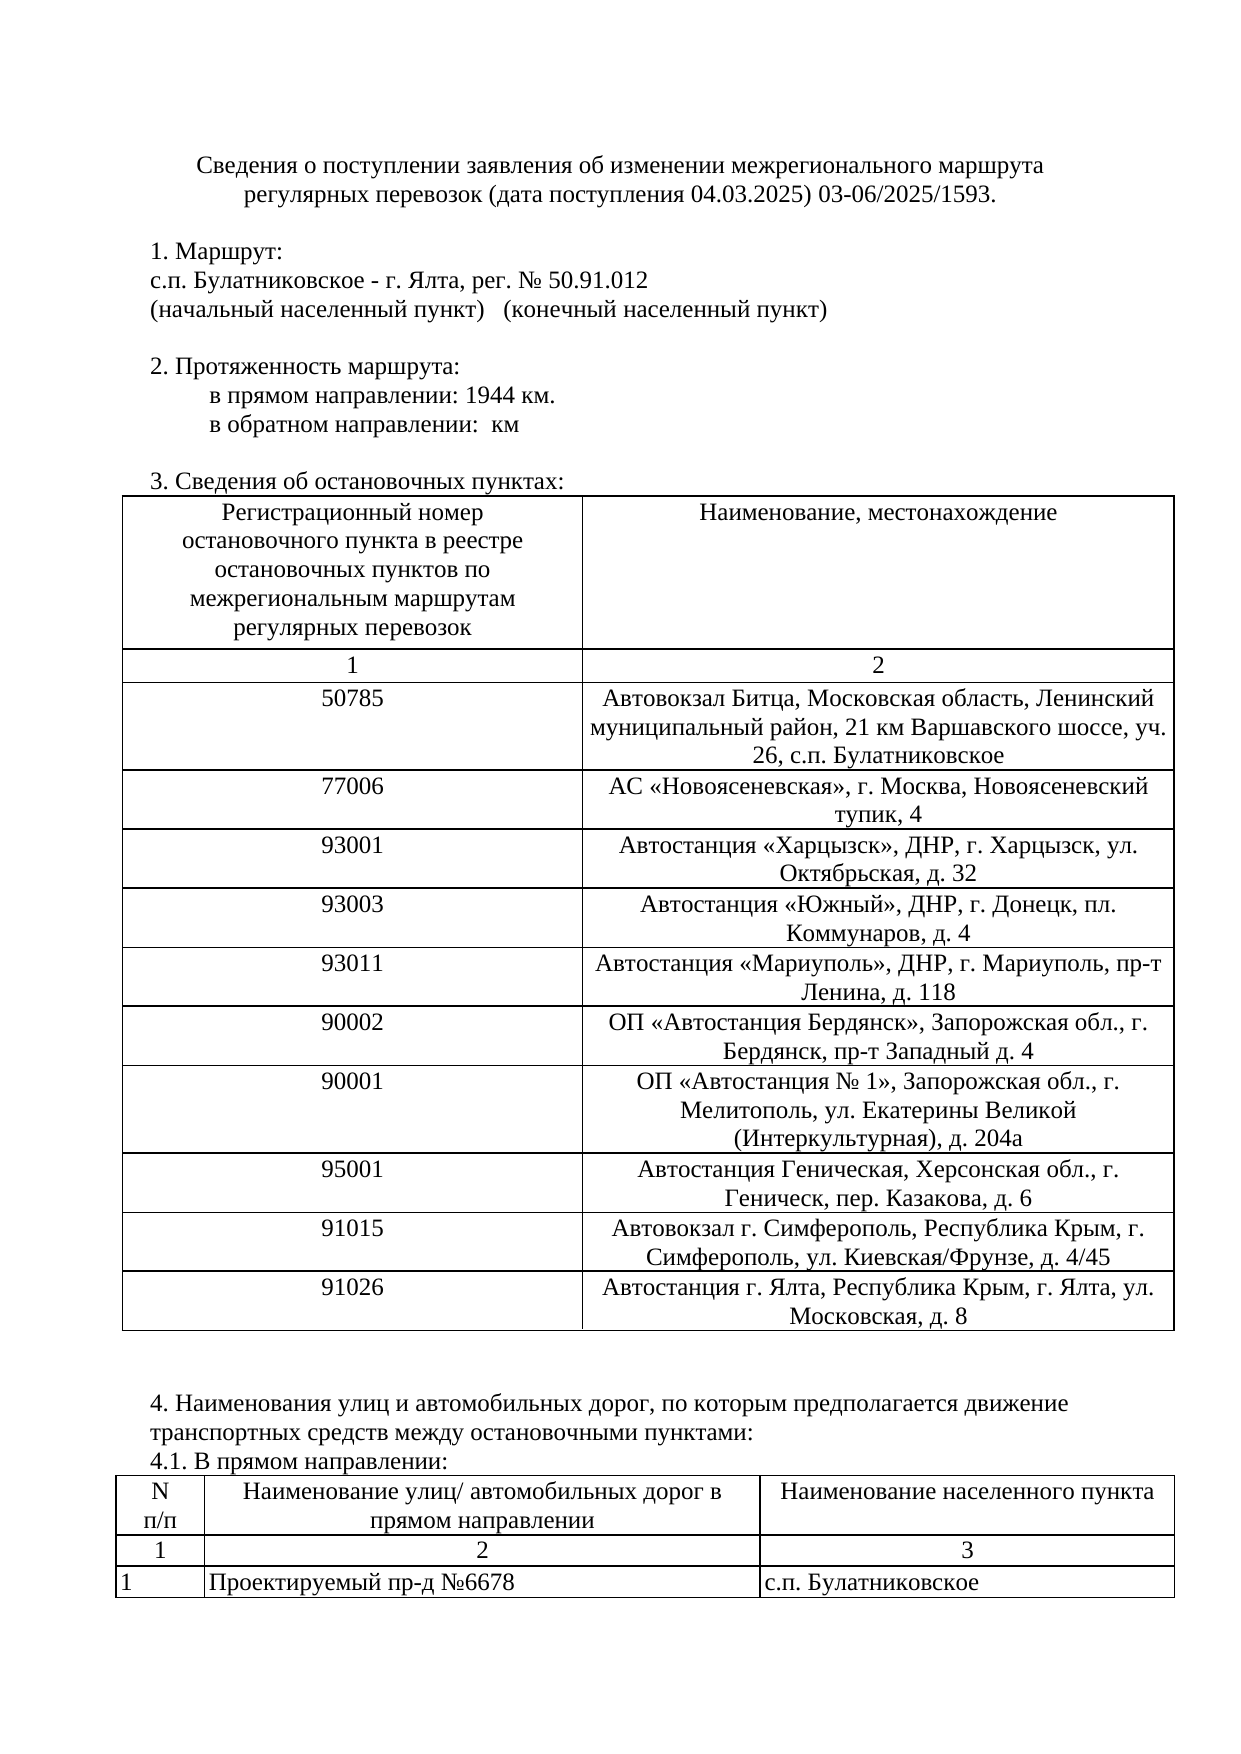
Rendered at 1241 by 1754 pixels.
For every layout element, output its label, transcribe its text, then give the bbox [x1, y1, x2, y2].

text 1. Маршрут: [150, 236, 1090, 265]
table_cell 90001 [123, 1066, 582, 1152]
table_cell Автовокзал г. Симферополь, Республика Крым, г. Симферополь, ул. Киевская/Фрунзе, д. 4/45 [583, 1213, 1173, 1270]
text с.п. Булатниковское - г. Ялта, рег. № 50.91.012 [150, 265, 1090, 294]
table_cell 90002 [123, 1007, 582, 1064]
text 2. Протяженность маршрута: [150, 351, 1090, 380]
table_cell 77006 [123, 771, 582, 828]
table_cell Автостанция г. Ялта, Республика Крым, г. Ялта, ул. Московская, д. 8 [583, 1272, 1173, 1329]
text Сведения о поступлении заявления об изменении межрегионального маршрута регулярных перевозок (дата поступления 04.03.2025) 03-06/2025/1593. [150, 150, 1090, 207]
table_cell Автовокзал Битца, Московская область, Ленинский муниципальный район, 21 км Варшавского шоссе, уч. 26, с.п. Булатниковское [583, 683, 1173, 769]
table_header Наименование улиц/ автомобильных дорог в прямом направлении [205, 1476, 759, 1534]
table_cell 93003 [123, 889, 582, 946]
table_cell АС «Новоясеневская», г. Москва, Новоясеневский тупик, 4 [583, 771, 1173, 828]
table_cell 91015 [123, 1213, 582, 1270]
table_header N п/п [117, 1476, 204, 1534]
text в обратном направлении: км [150, 409, 1090, 437]
table_cell 1 [117, 1567, 204, 1597]
table_header Наименование населенного пункта [761, 1476, 1174, 1534]
table_cell Автостанция «Южный», ДНР, г. Донецк, пл. Коммунаров, д. 4 [583, 889, 1173, 946]
table_header Регистрационный номер остановочного пункта в реестре остановочных пунктов по межрегиональным маршрутам регулярных перевозок [123, 497, 582, 648]
text 4.1. В прямом направлении: [150, 1446, 1090, 1475]
table_cell Автостанция Геническая, Херсонская обл., г. Геническ, пер. Казакова, д. 6 [583, 1154, 1173, 1211]
table_cell Автостанция «Харцызск», ДНР, г. Харцызск, ул. Октябрьская, д. 32 [583, 830, 1173, 887]
table_cell 93001 [123, 830, 582, 887]
text в прямом направлении: 1944 км. [150, 380, 1090, 409]
table_cell 1 [117, 1536, 204, 1565]
text (начальный населенный пункт) (конечный населенный пункт) [150, 294, 1090, 322]
text 4. Наименования улиц и автомобильных дорог, по которым предполагается движение транспортных средств между остановочными пунктами: [150, 1388, 1090, 1446]
table_cell с.п. Булатниковское [761, 1567, 1174, 1597]
table_cell 50785 [123, 683, 582, 769]
table_cell 2 [583, 650, 1173, 681]
text 3. Сведения об остановочных пунктах: [150, 466, 1090, 495]
table_cell 2 [205, 1536, 759, 1565]
table_cell 91026 [123, 1272, 582, 1329]
table_cell ОП «Автостанция № 1», Запорожская обл., г. Мелитополь, ул. Екатерины Великой (Интеркультурная), д. 204а [583, 1066, 1173, 1152]
table_cell 3 [761, 1536, 1174, 1565]
table_cell Автостанция «Мариуполь», ДНР, г. Мариуполь, пр-т Ленина, д. 118 [583, 948, 1173, 1005]
table_cell Проектируемый пр-д №6678 [205, 1567, 759, 1597]
table_header Наименование, местонахождение [583, 497, 1173, 648]
table_cell 1 [123, 650, 582, 681]
table_cell 93011 [123, 948, 582, 1005]
table_cell ОП «Автостанция Бердянск», Запорожская обл., г. Бердянск, пр-т Западный д. 4 [583, 1007, 1173, 1064]
table_cell 95001 [123, 1154, 582, 1211]
